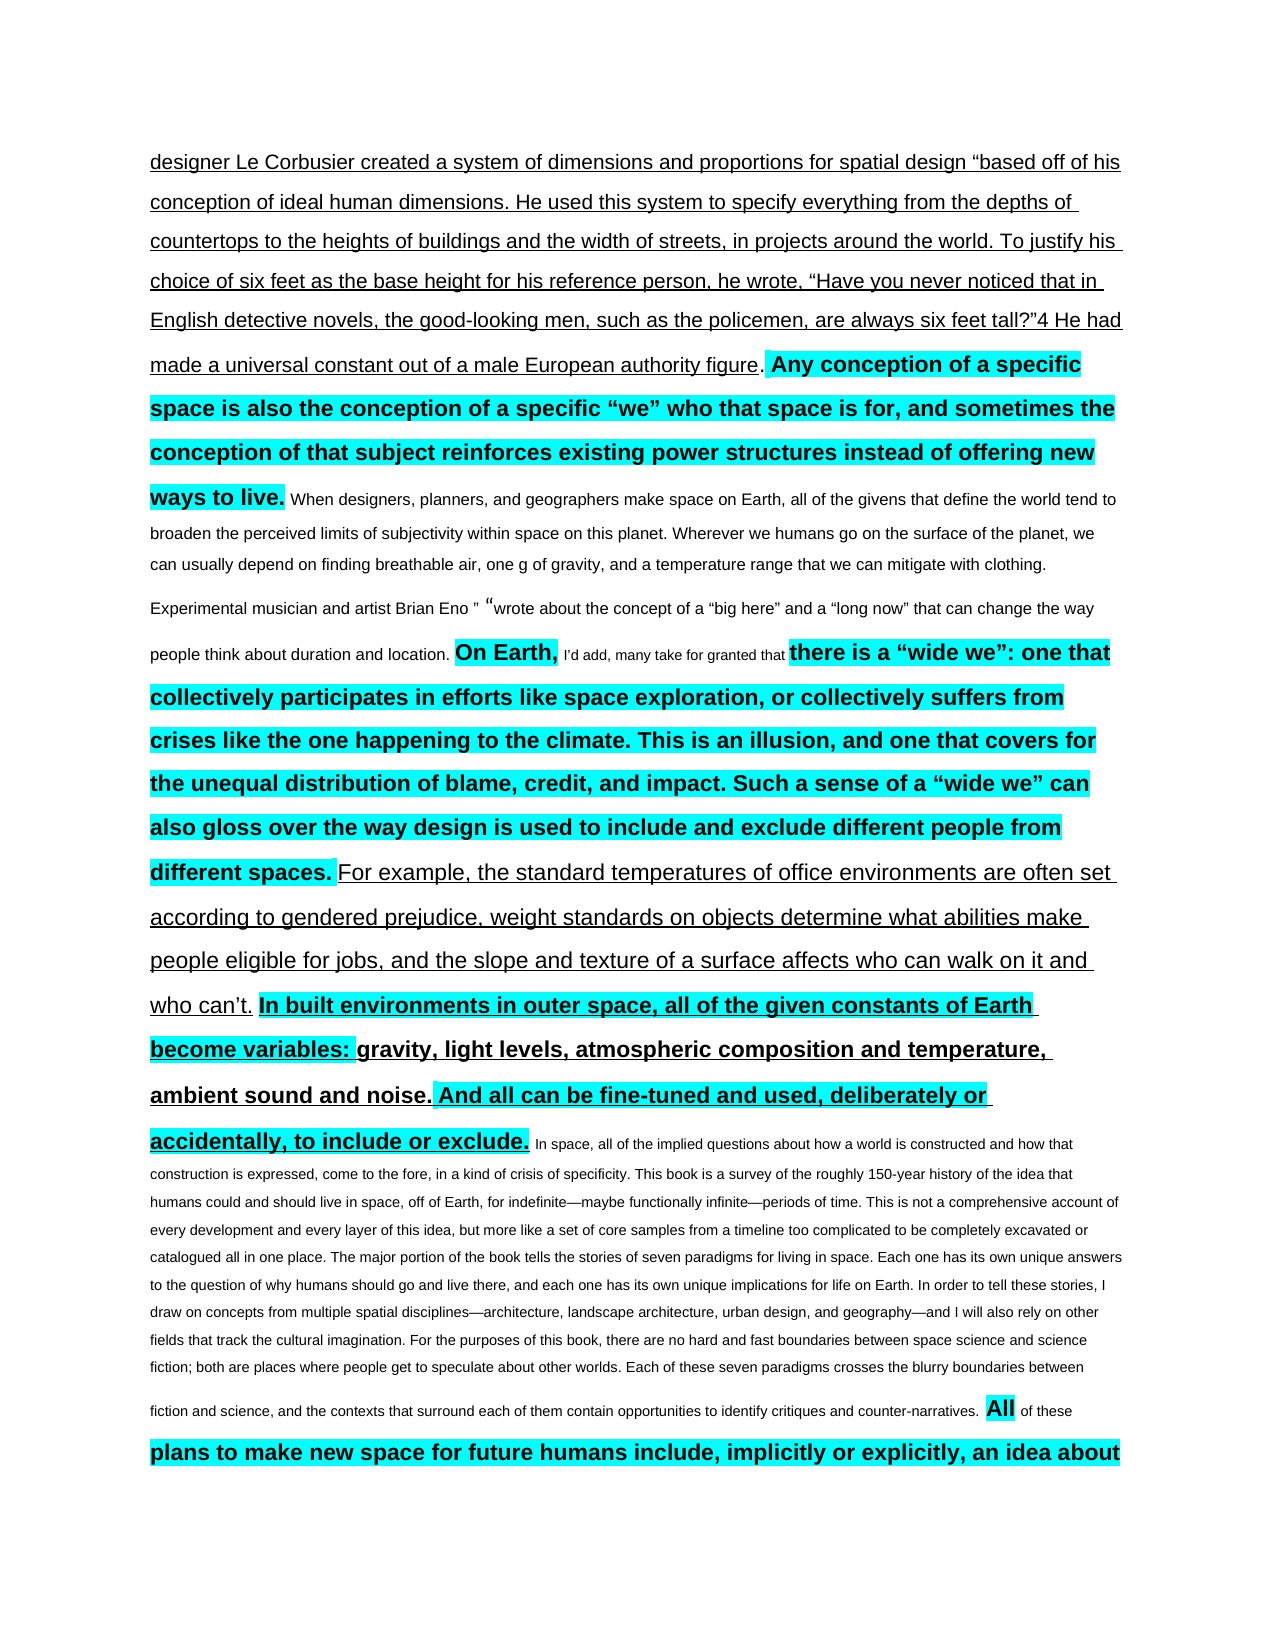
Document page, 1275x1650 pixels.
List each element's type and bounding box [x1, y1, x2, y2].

text [150, 150, 1125, 1466]
